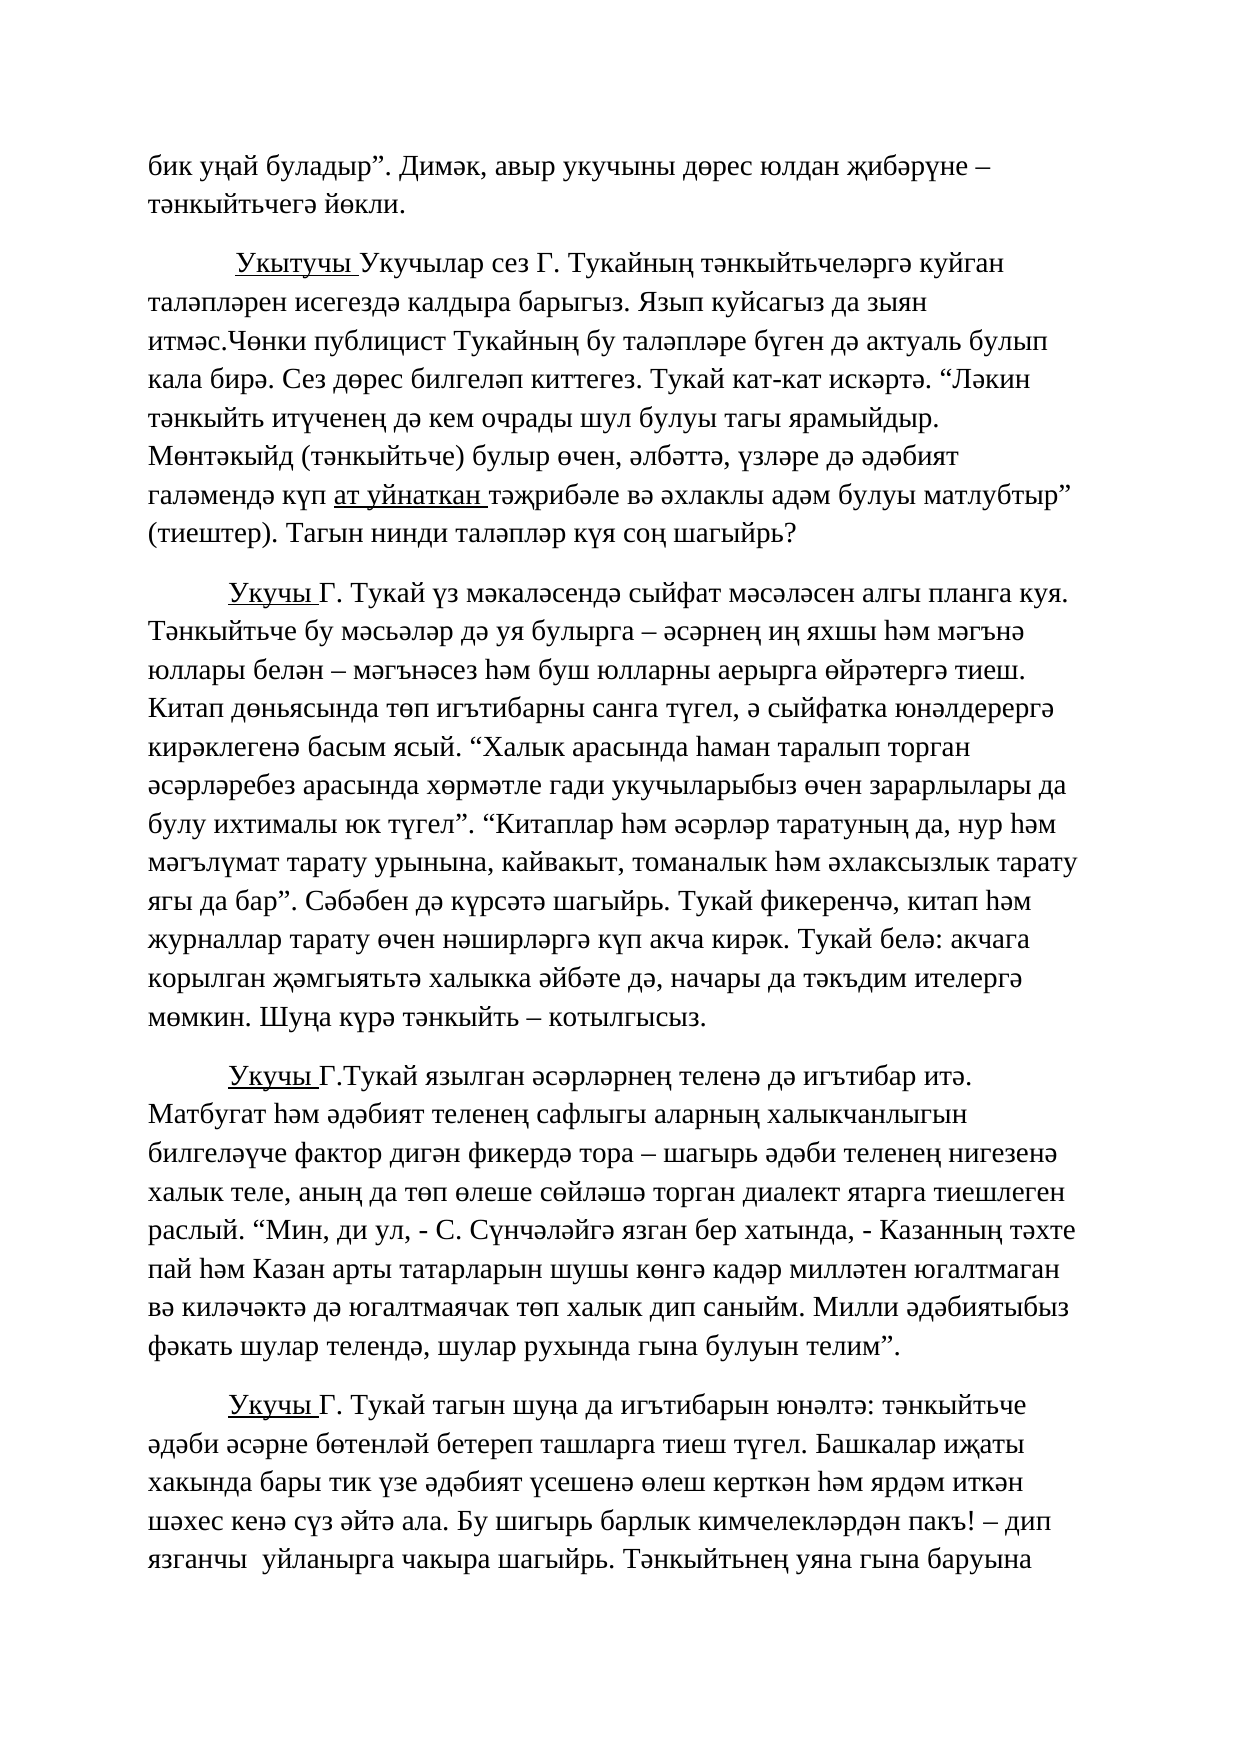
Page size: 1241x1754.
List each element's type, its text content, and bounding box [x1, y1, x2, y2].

text Укучы Г.Тукай язылган әсәрләрнең теленә дә игътибар итә. Матбугат һәм әдәбият теленең сафлыгы аларның халыкчанлыгын билгеләүче фактор дигән фикердә тора – шагырь әдәби теленең нигезенә халык теле, аның да төп өлеше сөйләшә торган диалект ятарга тиешлеген раслый. “Мин, ди ул, - С. Сүнчәләйгә язган бер хатында, - Казанның тәхте пай һәм Казан арты татарларын шушы көнгә кадәр милләтен югалтмаган вә киләчәктә дә югалтмаячак төп халык дип саныйм. Милли әдәбиятыбыз фәкать шулар телендә, шулар рухында гына булуын телим”. [148, 1058, 1093, 1361]
text Укытучы Укучылар сез Г. Тукайның тәнкыйтьчеләргә куйган таләпләрен исегездә калдыра барыгыз. Язып куйсагыз да зыян итмәс.Чөнки публицист Тукайның бу таләпләре бүген дә актуаль булып кала бирә. Сез дөрес билгеләп киттегез. Тукай кат-кат искәртә. “Ләкин тәнкыйть итүченең дә кем очрады шул булуы тагы ярамыйдыр. Мөнтәкыйд (тәнкыйтьче) булыр өчен, әлбәттә, үзләре дә әдәбият галәмендә күп ат уйнаткан тәҗрибәле вә әхлаклы адәм булуы матлубтыр” (тиештер). Тагын нинди таләпләр күя соң шагыйрь? [148, 246, 1093, 549]
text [148, 1387, 1093, 1575]
text Укучы Г. Тукай үз мәкаләсендә сыйфат мәсәләсен алгы планга куя. Тәнкыйтьче бу мәсьәләр дә уя булырга – әсәрнең иң яхшы һәм мәгънә юллары белән – мәгънәсез һәм буш юлларны аерырга өйрәтергә тиеш. Китап дөньясында төп игътибарны санга түгел, ә сыйфатка юнәлдерергә кирәклегенә басым ясый. “Халык арасында һаман таралып торган әсәрләребез арасында хөрмәтле гади укучыларыбыз өчен зарарлылары да булу ихтималы юк түгел”. “Китаплар һәм әсәрләр таратуның да, нур һәм мәгълүмат тарату урынына, кайвакыт, томаналык һәм әхлаксызлык тарату ягы да бар”. Сәбәбен дә күрсәтә шагыйрь. Тукай фикеренчә, китап һәм журналлар тарату өчен нәширләргә күп акча кирәк. Тукай белә: акчага корылган җәмгыятьтә халыкка әйбәте дә, начары да тәкъдим ителергә мөмкин. Шуңа күрә тәнкыйть – котылгысыз. [148, 575, 1093, 1032]
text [148, 148, 1093, 220]
